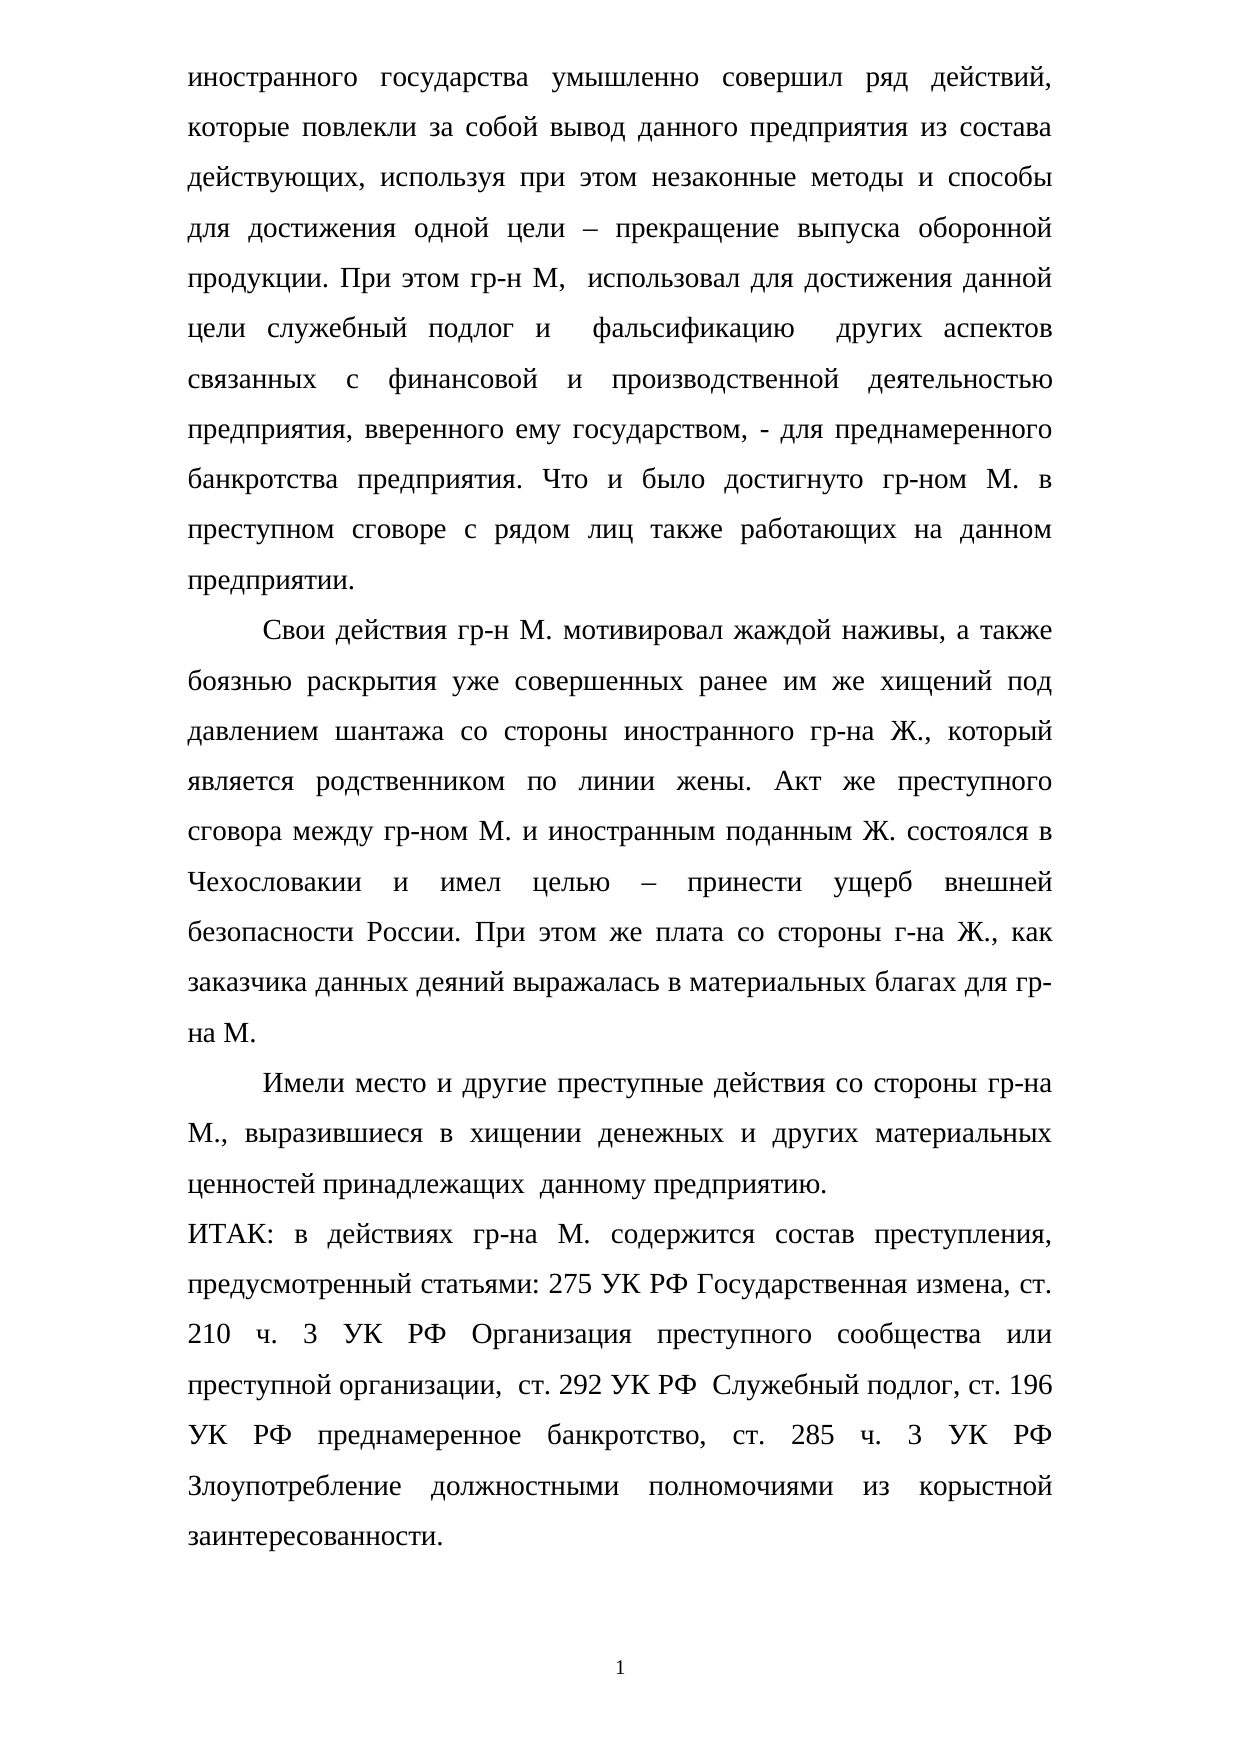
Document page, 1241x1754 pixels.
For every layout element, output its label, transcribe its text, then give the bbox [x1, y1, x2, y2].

text ИТАК: в действиях гр-на М. содержится состав преступления, предусмотренный статьями: 275 УК РФ Государственная измена, ст. 210 ч. 3 УК РФ Организация преступного сообщества или преступной организации, ст. 292 УК РФ Служебный подлог, ст. 196 УК РФ преднамеренное банкротство, ст. 285 ч. 3 УК РФ Злоупотребление должностными полномочиями из корыстной заинтересованности. [187, 1216, 1053, 1552]
text Свои действия гр-н М. мотивировал жаждой наживы, а также боязнью раскрытия уже совершенных ранее им же хищений под давлением шантажа со стороны иностранного гр-на Ж., который является родственником по линии жены. Акт же преступного сговора между гр-ном М. и иностранным поданным Ж. состоялся в Чехословакии и имел целью – принести ущерб внешней безопасности России. При этом же плата со стороны г-на Ж., как заказчика данных деяний выражалась в материальных благах для гр-на М. [187, 612, 1053, 1048]
text Имели место и другие преступные действия со стороны гр-на М., выразившиеся в хищении денежных и других материальных ценностей принадлежащих данному предприятию. [187, 1065, 1053, 1199]
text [187, 59, 1053, 596]
